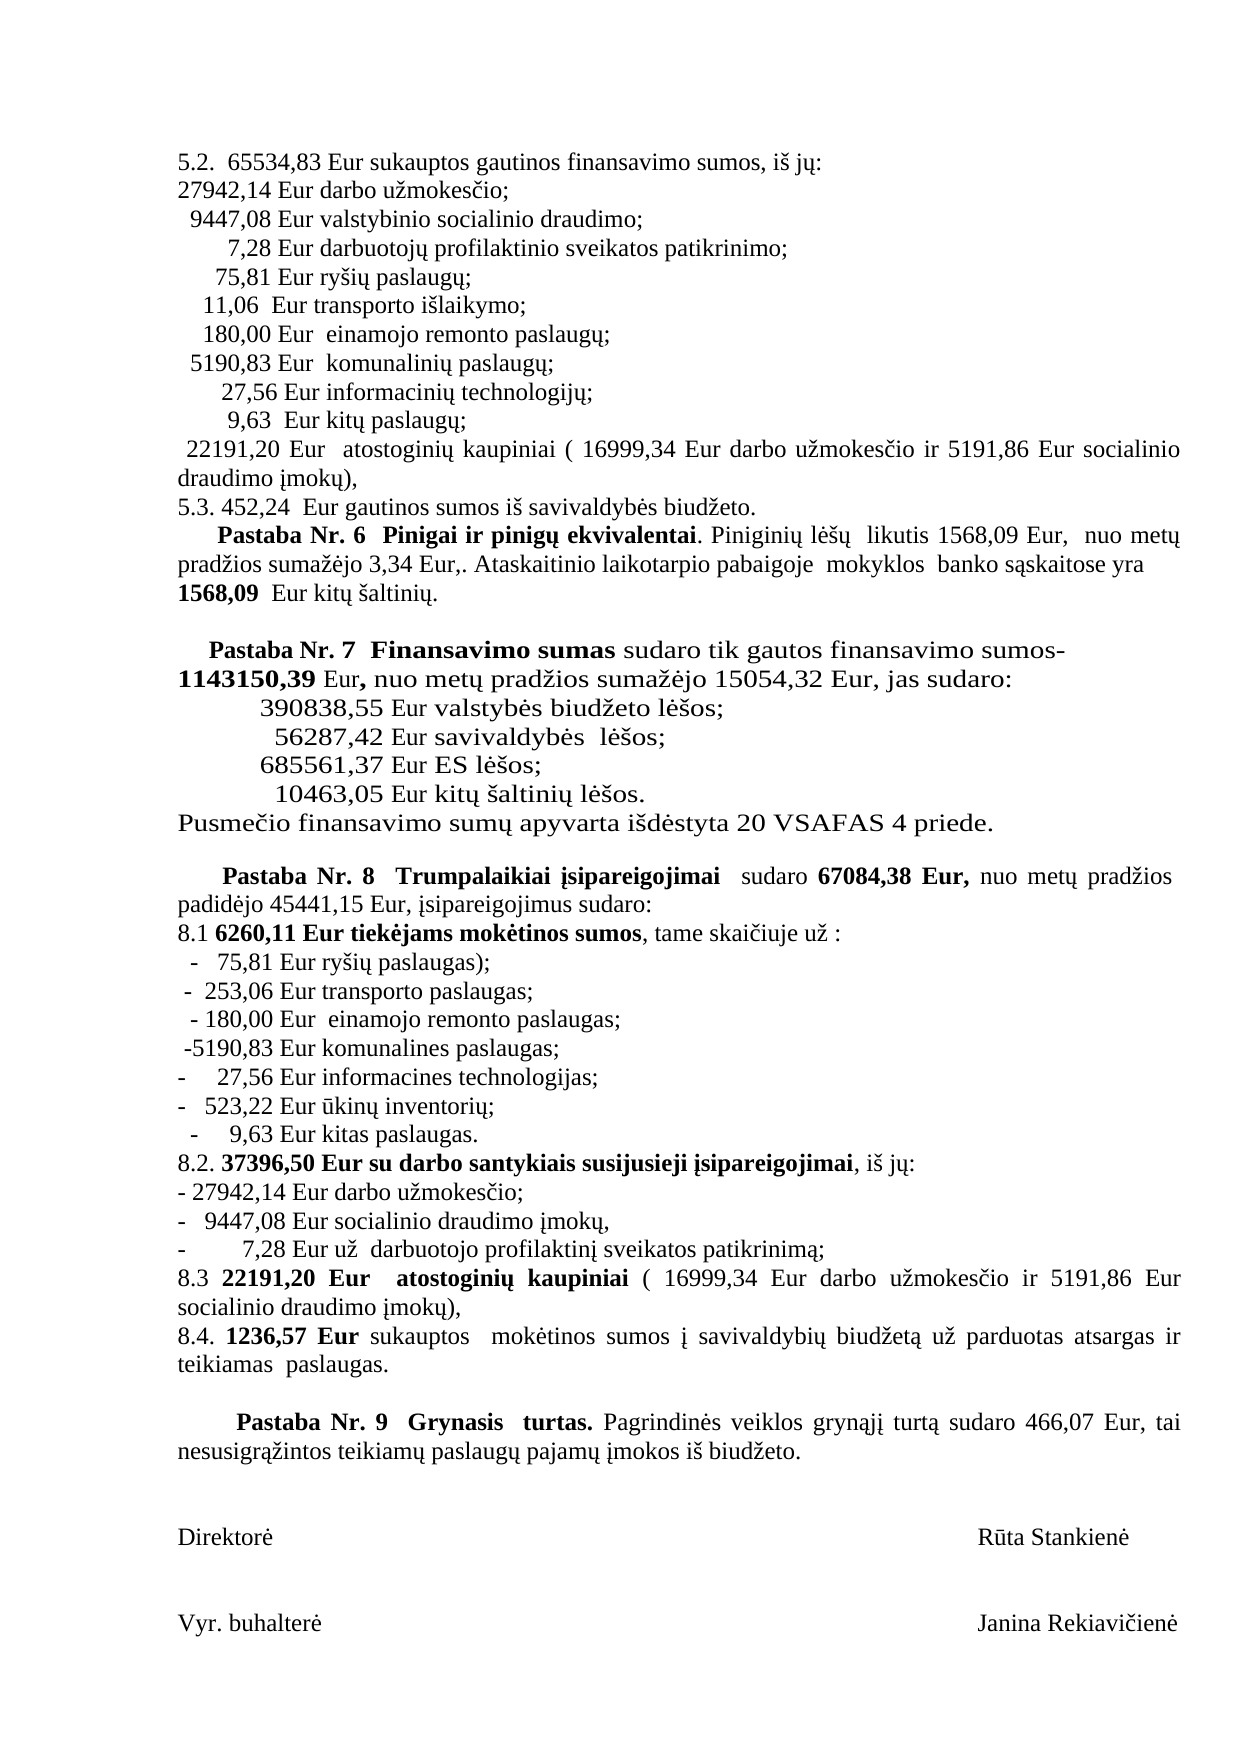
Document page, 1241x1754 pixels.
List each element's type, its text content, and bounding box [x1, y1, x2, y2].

text 75,81 Eur ryšių paslaugų; [177, 262, 1181, 291]
text -5190,83 Eur komunalines paslaugas; [177, 1033, 1181, 1062]
text Direktorė Rūta Stankienė [177, 1522, 1181, 1551]
text - 9447,08 Eur socialinio draudimo įmokų, [177, 1206, 1181, 1234]
text 11,06 Eur transporto išlaikymo; [177, 291, 1181, 319]
text 5.3. 452,24 Eur gautinos sumos iš savivaldybės biudžeto. [177, 492, 1181, 521]
text - 7,28 Eur už darbuotojo profilaktinį sveikatos patikrinimą; [177, 1234, 1181, 1263]
text Pastaba Nr. 8 Trumpalaikiai įsipareigojimai sudaro 67084,38 Eur, nuo metų pradžios padidėjo 45441,15 Eur, įsipareigojimus sudaro: [177, 861, 1172, 918]
text - 75,81 Eur ryšių paslaugas); [177, 947, 1181, 976]
text 9447,08 Eur valstybinio socialinio draudimo; [177, 204, 1181, 233]
text - 27,56 Eur informacines technologijas; [177, 1062, 1181, 1091]
text 8.2. 37396,50 Eur su darbo santykiais susijusieji įsipareigojimai, iš jų: [177, 1148, 1181, 1177]
text 8.4. 1236,57 Eur sukauptos mokėtinos sumos į savivaldybių biudžetą už parduotas atsargas ir teikiamas paslaugas. [177, 1321, 1181, 1378]
text 56287,42 Eur savivaldybės lėšos; [177, 722, 1176, 751]
text 7,28 Eur darbuotojų profilaktinio sveikatos patikrinimo; [177, 233, 1181, 262]
text Pusmečio finansavimo sumų apyvarta išdėstyta 20 VSAFAS 4 priede. [177, 808, 1176, 837]
text 9,63 Eur kitų paslaugų; [177, 406, 1181, 434]
text 180,00 Eur einamojo remonto paslaugų; [177, 319, 1181, 348]
text - 180,00 Eur einamojo remonto paslaugas; [177, 1004, 1181, 1033]
text 5190,83 Eur komunalinių paslaugų; [177, 348, 1181, 377]
text Pastaba Nr. 6 Pinigai ir pinigų ekvivalentai. Piniginių lėšų likutis 1568,09 Eur, nuo metų pradžios sumažėjo 3,34 Eur,. Ataskaitinio laikotarpio pabaigoje mokyklos banko sąskaitose yra [177, 521, 1181, 578]
text 27,56 Eur informacinių technologijų; [177, 377, 1181, 406]
text 8.3 22191,20 Eur atostoginių kaupiniai ( 16999,34 Eur darbo užmokesčio ir 5191,86 Eur socialinio draudimo įmokų), [177, 1263, 1181, 1321]
text 685561,37 Eur ES lėšos; [177, 751, 1176, 779]
text 10463,05 Eur kitų šaltinių lėšos. [177, 779, 1176, 808]
text - 27942,14 Eur darbo užmokesčio; [177, 1177, 1181, 1206]
text - 9,63 Eur kitas paslaugas. [177, 1119, 1181, 1148]
text 8.1 6260,11 Eur tiekėjams mokėtinos sumos, tame skaičiuje už : [177, 918, 1181, 947]
text 5.2. 65534,83 Eur sukauptos gautinos finansavimo sumos, iš jų: [177, 147, 1181, 176]
text Vyr. buhalterė Janina Rekiavičienė [177, 1608, 1181, 1637]
text Pastaba Nr. 7 Finansavimo sumas sudaro tik gautos finansavimo sumos- [177, 636, 1176, 664]
text - 253,06 Eur transporto paslaugas; [177, 976, 1181, 1004]
text 1568,09 Eur kitų šaltinių. [177, 578, 1176, 607]
text - 523,22 Eur ūkinų inventorių; [177, 1091, 1181, 1119]
text 22191,20 Eur atostoginių kaupiniai ( 16999,34 Eur darbo užmokesčio ir 5191,86 Eur socialinio draudimo įmokų), [177, 434, 1181, 492]
text 27942,14 Eur darbo užmokesčio; [177, 176, 1181, 204]
text Pastaba Nr. 9 Grynasis turtas. Pagrindinės veiklos grynąjį turtą sudaro 466,07 Eur, tai nesusigrąžintos teikiamų paslaugų pajamų įmokos iš biudžeto. [177, 1407, 1181, 1464]
text 1143150,39 Eur, nuo metų pradžios sumažėjo 15054,32 Eur, jas sudaro: [177, 664, 1176, 693]
text 390838,55 Eur valstybės biudžeto lėšos; [177, 693, 1176, 722]
